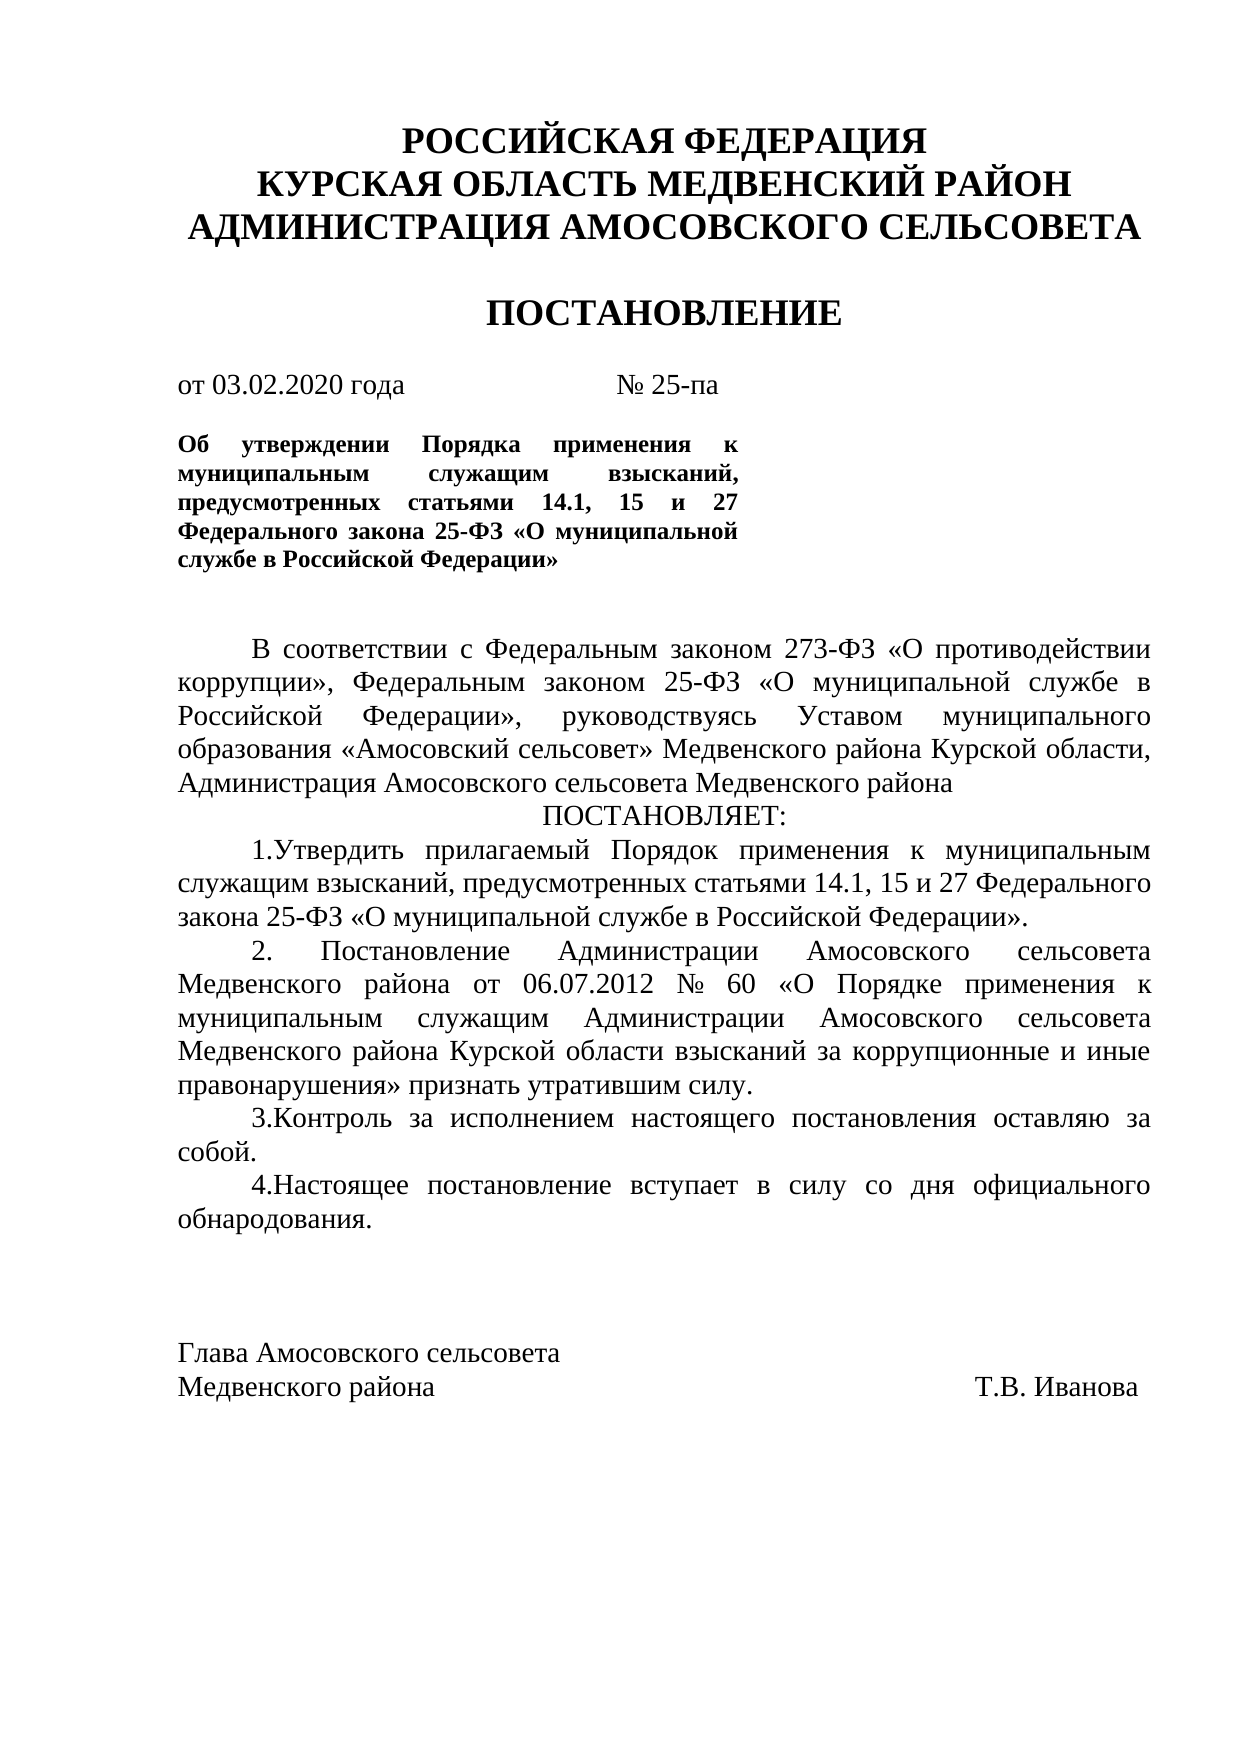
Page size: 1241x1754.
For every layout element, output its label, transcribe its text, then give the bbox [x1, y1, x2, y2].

text ПОСТАНОВЛЯЕТ: [177, 798, 1152, 832]
text от 03.02.2020 года № 25-па [177, 367, 1152, 401]
text РОССИЙСКАЯ ФЕДЕРАЦИЯ [177, 118, 1152, 161]
text Глава Амосовского сельсовета [177, 1335, 1152, 1369]
text 1.Утвердить прилагаемый Порядок применения к муниципальным служащим взысканий, предусмотренных статьями 14.1, 15 и 27 Федерального закона 25-ФЗ «О муниципальной службе в Российской Федерации». [177, 832, 1152, 933]
text 3.Контроль за исполнением настоящего постановления оставляю за собой. [177, 1100, 1152, 1167]
text 2. Постановление Администрации Амосовского сельсовета Медвенского района от 06.07.2012 № 60 «О Порядке применения к муниципальным служащим Администрации Амосовского сельсовета Медвенского района Курской области взысканий за коррупционные и иные правонарушения» признать утратившим силу. [177, 933, 1152, 1100]
text Об утверждении Порядка применения к муниципальным служащим взысканий, предусмотренных статьями 14.1, 15 и 27 Федерального закона 25-ФЗ «О муниципальной службе в Российской Федерации» [177, 429, 738, 573]
text КУРСКАЯ ОБЛАСТЬ МЕДВЕНСКИЙ РАЙОН [177, 161, 1152, 204]
text В соответствии с Федеральным законом 273-ФЗ «О противодействии коррупции», Федеральным законом 25-ФЗ «О муниципальной службе в Российской Федерации», руководствуясь Уставом муниципального образования «Амосовский сельсовет» Медвенского района Курской области, Администрация Амосовского сельсовета Медвенского района [177, 631, 1152, 798]
text 4.Настоящее постановление вступает в силу со дня официального обнародования. [177, 1167, 1152, 1234]
text ПОСТАНОВЛЕНИЕ [177, 291, 1152, 334]
text Медвенского района Т.В. Иванова [177, 1369, 1152, 1402]
text АДМИНИСТРАЦИЯ АМОСОВСКОГО СЕЛЬСОВЕТА [177, 204, 1152, 247]
